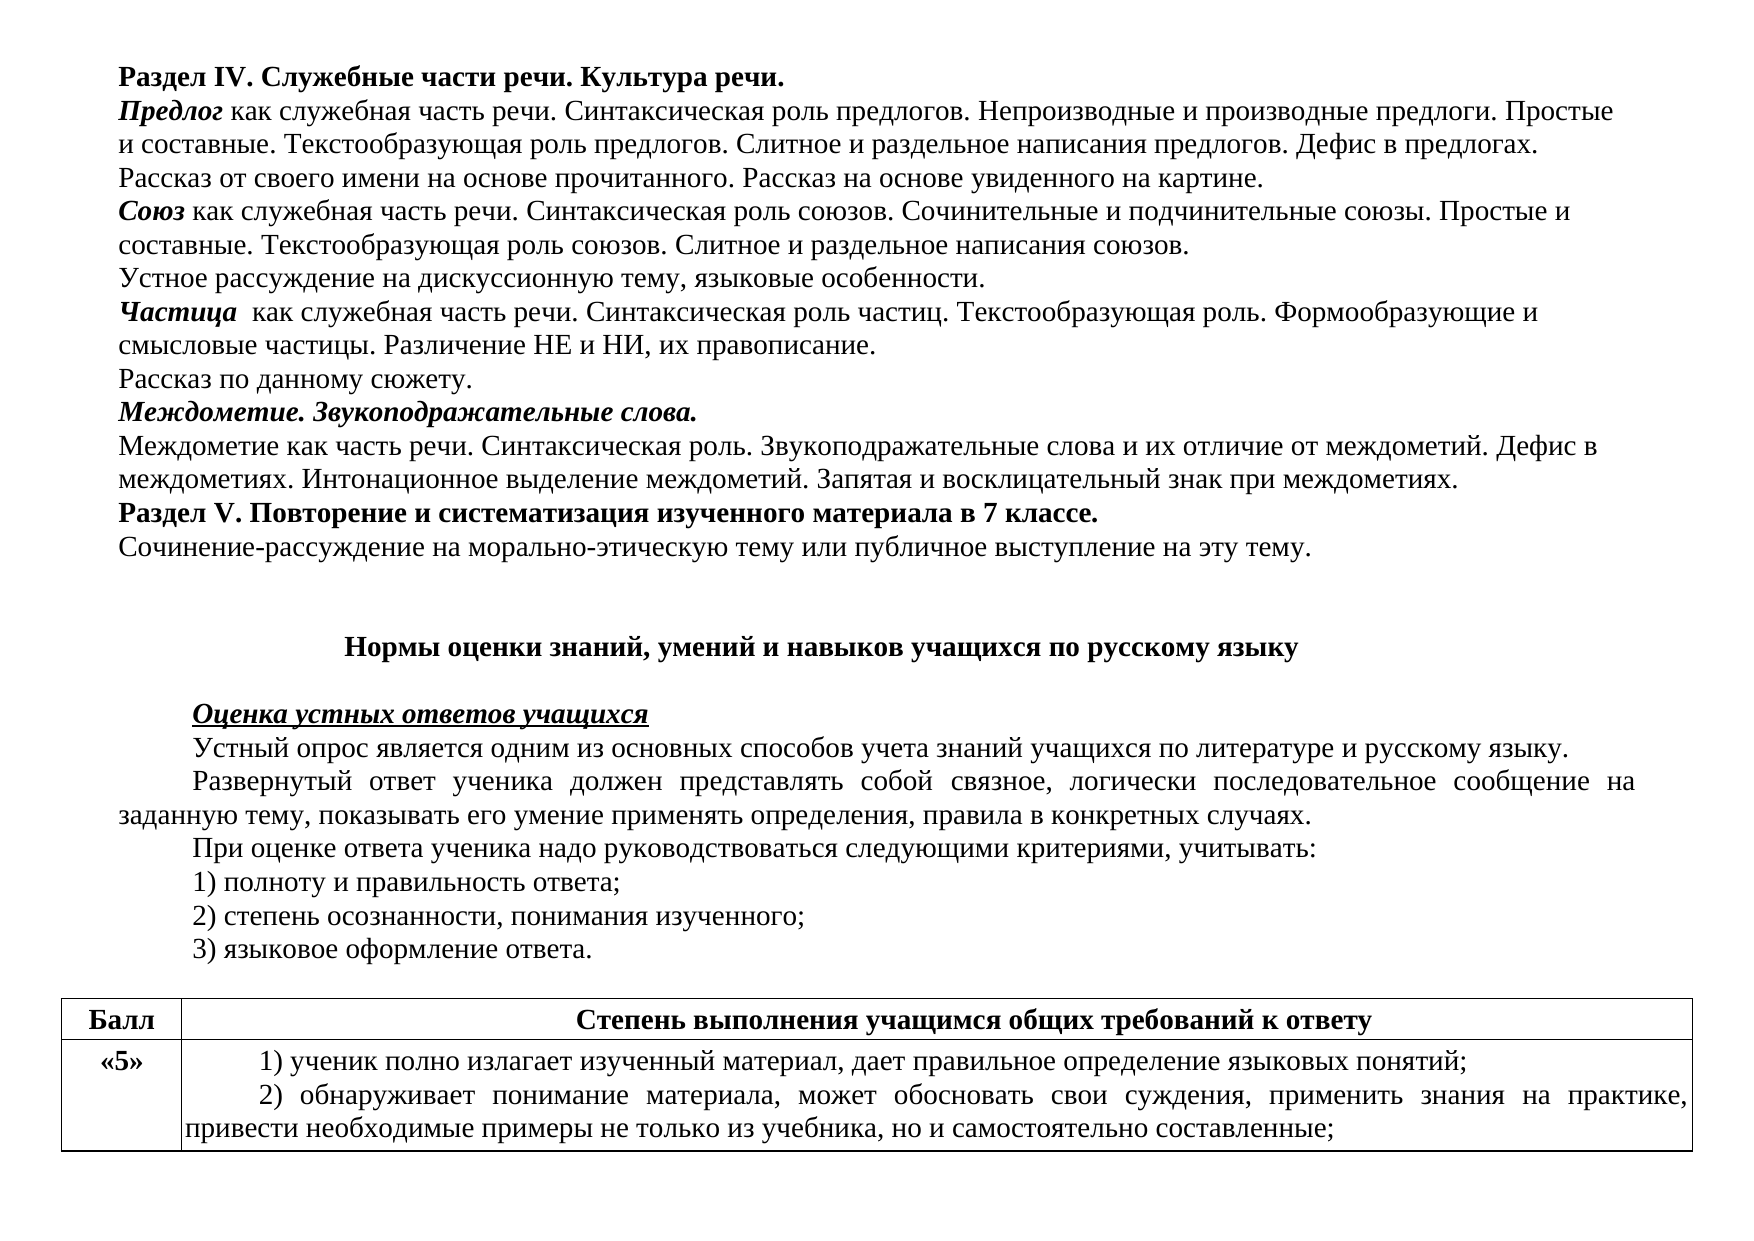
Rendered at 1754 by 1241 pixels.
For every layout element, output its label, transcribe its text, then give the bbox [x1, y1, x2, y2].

text Частица как служебная часть речи. Синтаксическая роль частиц. Текстообразующая роль. Формообразующие и смысловые частицы. Различение НЕ и НИ, их правописание. [118, 294, 1636, 361]
table_cell «5» [62, 1040, 181, 1150]
text 2) степень осознанности, понимания изученного; [118, 898, 1636, 931]
text Междометие как часть речи. Синтаксическая роль. Звукоподражательные слова и их отличие от междометий. Дефис в междометиях. Интонационное выделение междометий. Запятая и восклицательный знак при междометиях. [118, 428, 1636, 495]
text Рассказ от своего имени на основе прочитанного. Рассказ на основе увиденного на картине. [118, 160, 1636, 193]
text Междометие. Звукоподражательные слова. [118, 394, 1636, 428]
text Устный опрос является одним из основных способов учета знаний учащихся по литературе и русскому языку. [118, 730, 1636, 763]
text Рассказ по данному сюжету. [118, 361, 1636, 394]
text Союз как служебная часть речи. Синтаксическая роль союзов. Сочинительные и подчинительные союзы. Простые и составные. Текстообразующая роль союзов. Слитное и раздельное написания союзов. [118, 193, 1636, 260]
text Сочинение-рассуждение на морально-этическую тему или публичное выступление на эту тему. [118, 529, 1636, 562]
table_header Степень выполнения учащимся общих требований к ответу [182, 999, 1692, 1038]
text 3) языковое оформление ответа. [118, 931, 1636, 965]
text 1) полноту и правильность ответа; [118, 864, 1636, 898]
table_header Балл [62, 999, 181, 1038]
text Раздел V. Повторение и систематизация изученного материала в 7 классе. [118, 495, 1636, 529]
text Оценка устных ответов учащихся [118, 696, 1636, 730]
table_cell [182, 1040, 1692, 1150]
text Нормы оценки знаний, умений и навыков учащихся по русскому языку [118, 629, 1636, 663]
text Раздел IV. Служебные части речи. Культура речи. [118, 59, 1636, 93]
text Устное рассуждение на дискуссионную тему, языковые особенности. [118, 260, 1636, 294]
text Предлог как служебная часть речи. Синтаксическая роль предлогов. Непроизводные и производные предлоги. Простые и составные. Текстообразующая роль предлогов. Слитное и раздельное написания предлогов. Дефис в предлогах. [118, 93, 1636, 160]
text Развернутый ответ ученика должен представлять собой связное, логически последовательное сообщение на заданную тему, показывать его умение применять определения, правила в конкретных случаях. [118, 763, 1636, 831]
text При оценке ответа ученика надо руководствоваться следующими критериями, учитывать: [118, 831, 1636, 864]
